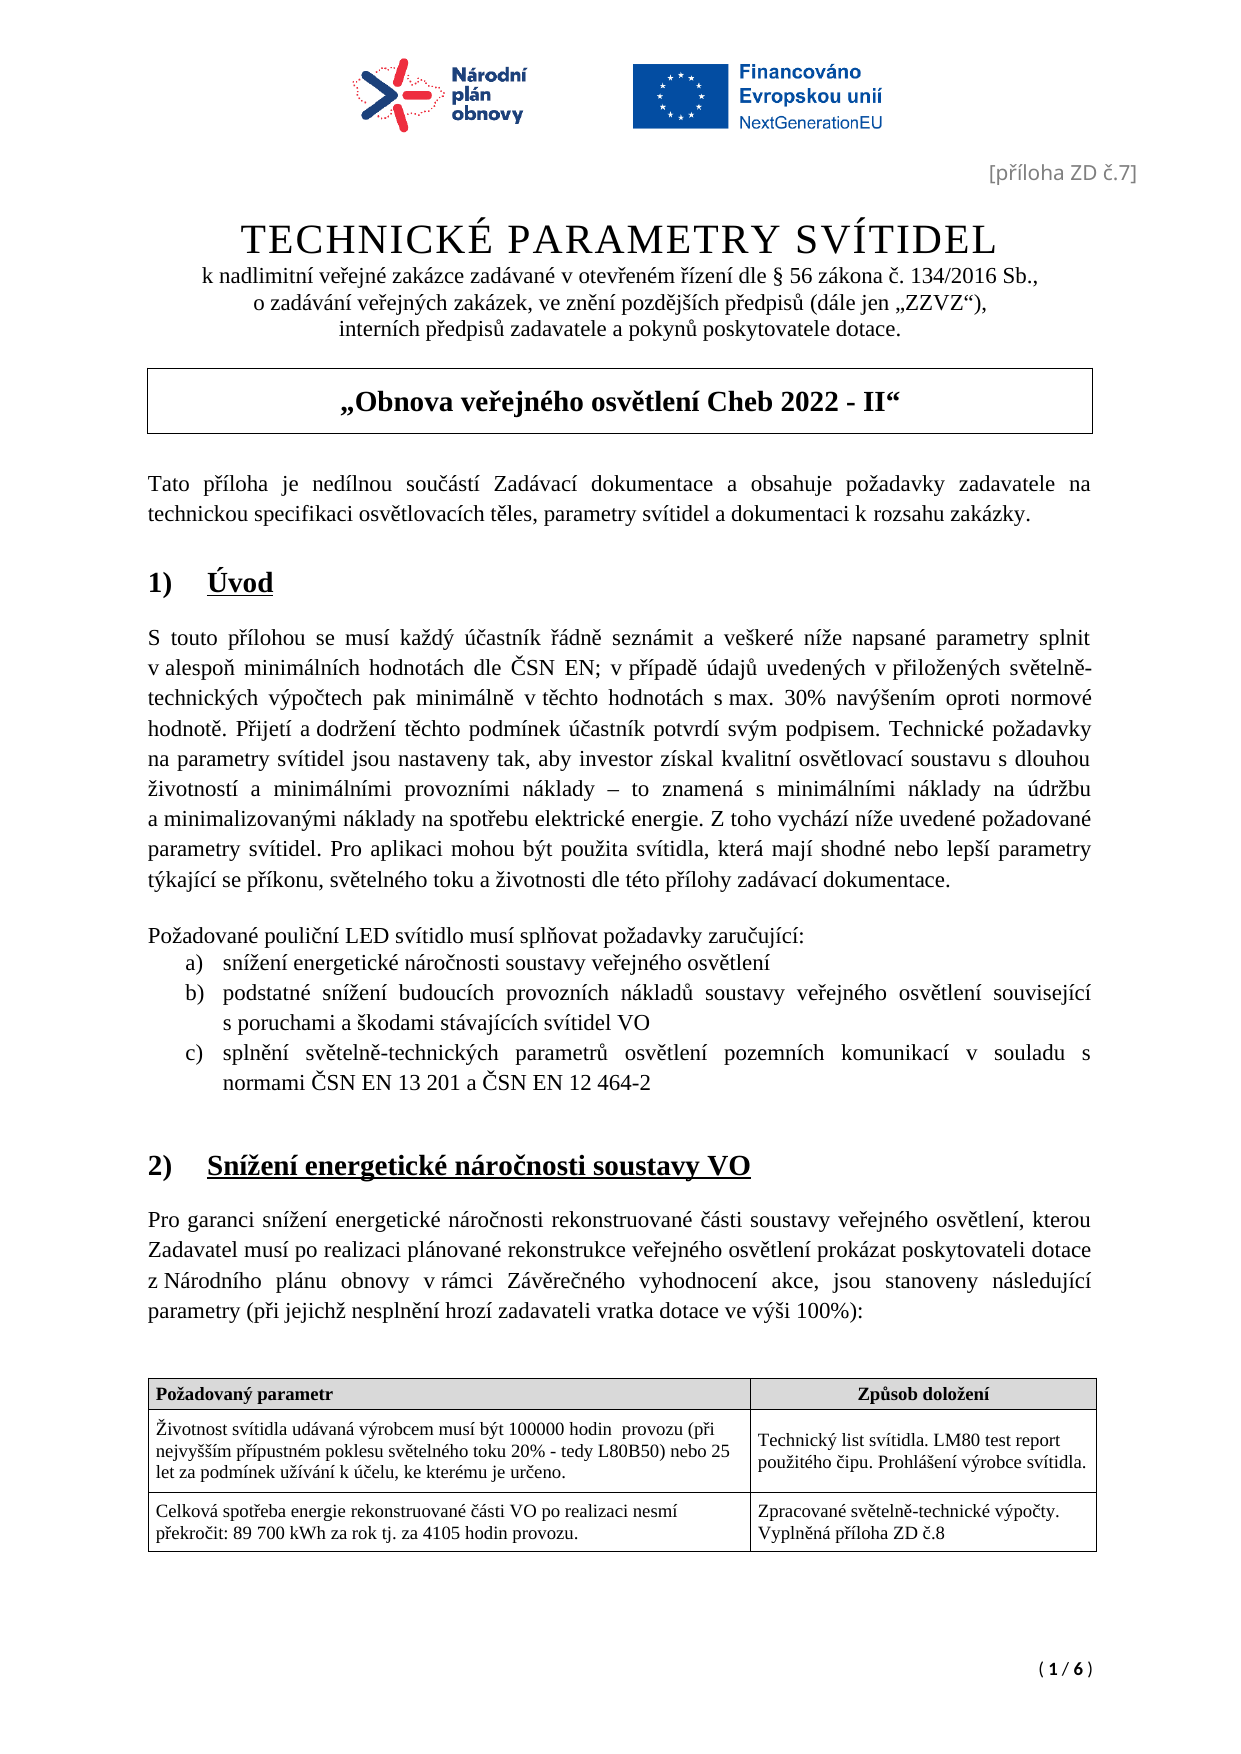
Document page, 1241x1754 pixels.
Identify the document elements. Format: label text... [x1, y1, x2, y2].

text Tato příloha je nedílnou součástí Zadávací dokumentace a obsahuje požadavky zadavatele na technickou specifikaci osvětlovacích těles, parametry svítidel a dokumentaci k rozsahu zakázky. [148, 470, 1092, 526]
subtitle Úvod [148, 566, 1092, 599]
text S touto přílohou se musí každý účastník řádně seznámit a veškeré níže napsané parametry splnit v alespoň minimálních hodnotách dle ČSN EN; v případě údajů uvedených v přiložených světelně-technických výpočtech pak minimálně v těchto hodnotách s max. 30% navýšením oproti normové hodnotě. Přijetí a dodržení těchto podmínek účastník potvrdí svým podpisem. Technické požadavky na parametry svítidel jsou nastaveny tak, aby investor získal kvalitní osvětlovací soustavu s dlouhou životností a minimálními provozními náklady – to znamená s minimálními náklady na údržbu a minimalizovanými náklady na spotřebu elektrické energie. Z toho vychází níže uvedené požadované parametry svítidel. Pro aplikaci mohou být použita svítidla, která mají shodné nebo lepší parametry týkající se příkonu, světelného toku a životnosti dle této přílohy zadávací dokumentace. [148, 624, 1092, 892]
text k nadlimitní veřejné zakázce zadávané v otevřeném řízení dle § 56 zákona č. 134/2016 Sb., [148, 262, 1092, 289]
table_header „Obnova veřejného osvětlení Cheb 2022 - II“ [148, 369, 1092, 433]
list splnění světelně-technických parametrů osvětlení pozemních komunikací v souladu s normami ČSN EN 13 201 a ČSN EN 12 464-2 [185, 1039, 1092, 1096]
subtitle Snížení energetické náročnosti soustavy VO [148, 1148, 1092, 1181]
table_header Požadovaný parametr [149, 1379, 750, 1409]
list podstatné snížení budoucích provozních nákladů soustavy veřejného osvětlení související s poruchami a škodami stávajících svítidel VO [185, 979, 1092, 1035]
table_header Způsob doložení [751, 1379, 1096, 1409]
text TECHNICKÉ PARAMETRY SVÍTIDEL [148, 214, 1092, 262]
list snížení energetické náročnosti soustavy veřejného osvětlení [185, 949, 1092, 975]
table_cell Životnost svítidla udávaná výrobcem musí být 100000 hodin provozu (při nejvyšším přípustném poklesu světelného toku 20% - tedy L80B50) nebo 25 let za podmínek užívání k účelu, ke kterému je určeno. [149, 1410, 750, 1492]
table_cell Zpracované světelně-technické výpočty. Vyplněná příloha ZD č.8 [751, 1493, 1096, 1551]
text interních předpisů zadavatele a pokynů poskytovatele dotace. [148, 315, 1092, 341]
table_cell Celková spotřeba energie rekonstruované části VO po realizaci nesmí překročit: 89 700 kWh za rok tj. za 4105 hodin provozu. [149, 1493, 750, 1551]
picture [624, 58, 899, 133]
text o zadávání veřejných zakázek, ve znění pozdějších předpisů (dále jen „ZZVZ“), [148, 289, 1092, 315]
text Pro garanci snížení energetické náročnosti rekonstruované části soustavy veřejného osvětlení, kterou Zadavatel musí po realizaci plánované rekonstrukce veřejného osvětlení prokázat poskytovateli dotace z Národního plánu obnovy v rámci Závěrečného vyhodnocení akce, jsou stanoveny následující parametry (při jejichž nesplnění hrozí zadavateli vratka dotace ve výši 100%): [148, 1206, 1092, 1323]
table_cell Technický list svítidla. LM80 test report použitého čipu. Prohlášení výrobce svítidla. [751, 1410, 1096, 1492]
picture [341, 50, 543, 141]
text Požadované pouliční LED svítidlo musí splňovat požadavky zaručující: [148, 922, 1092, 949]
